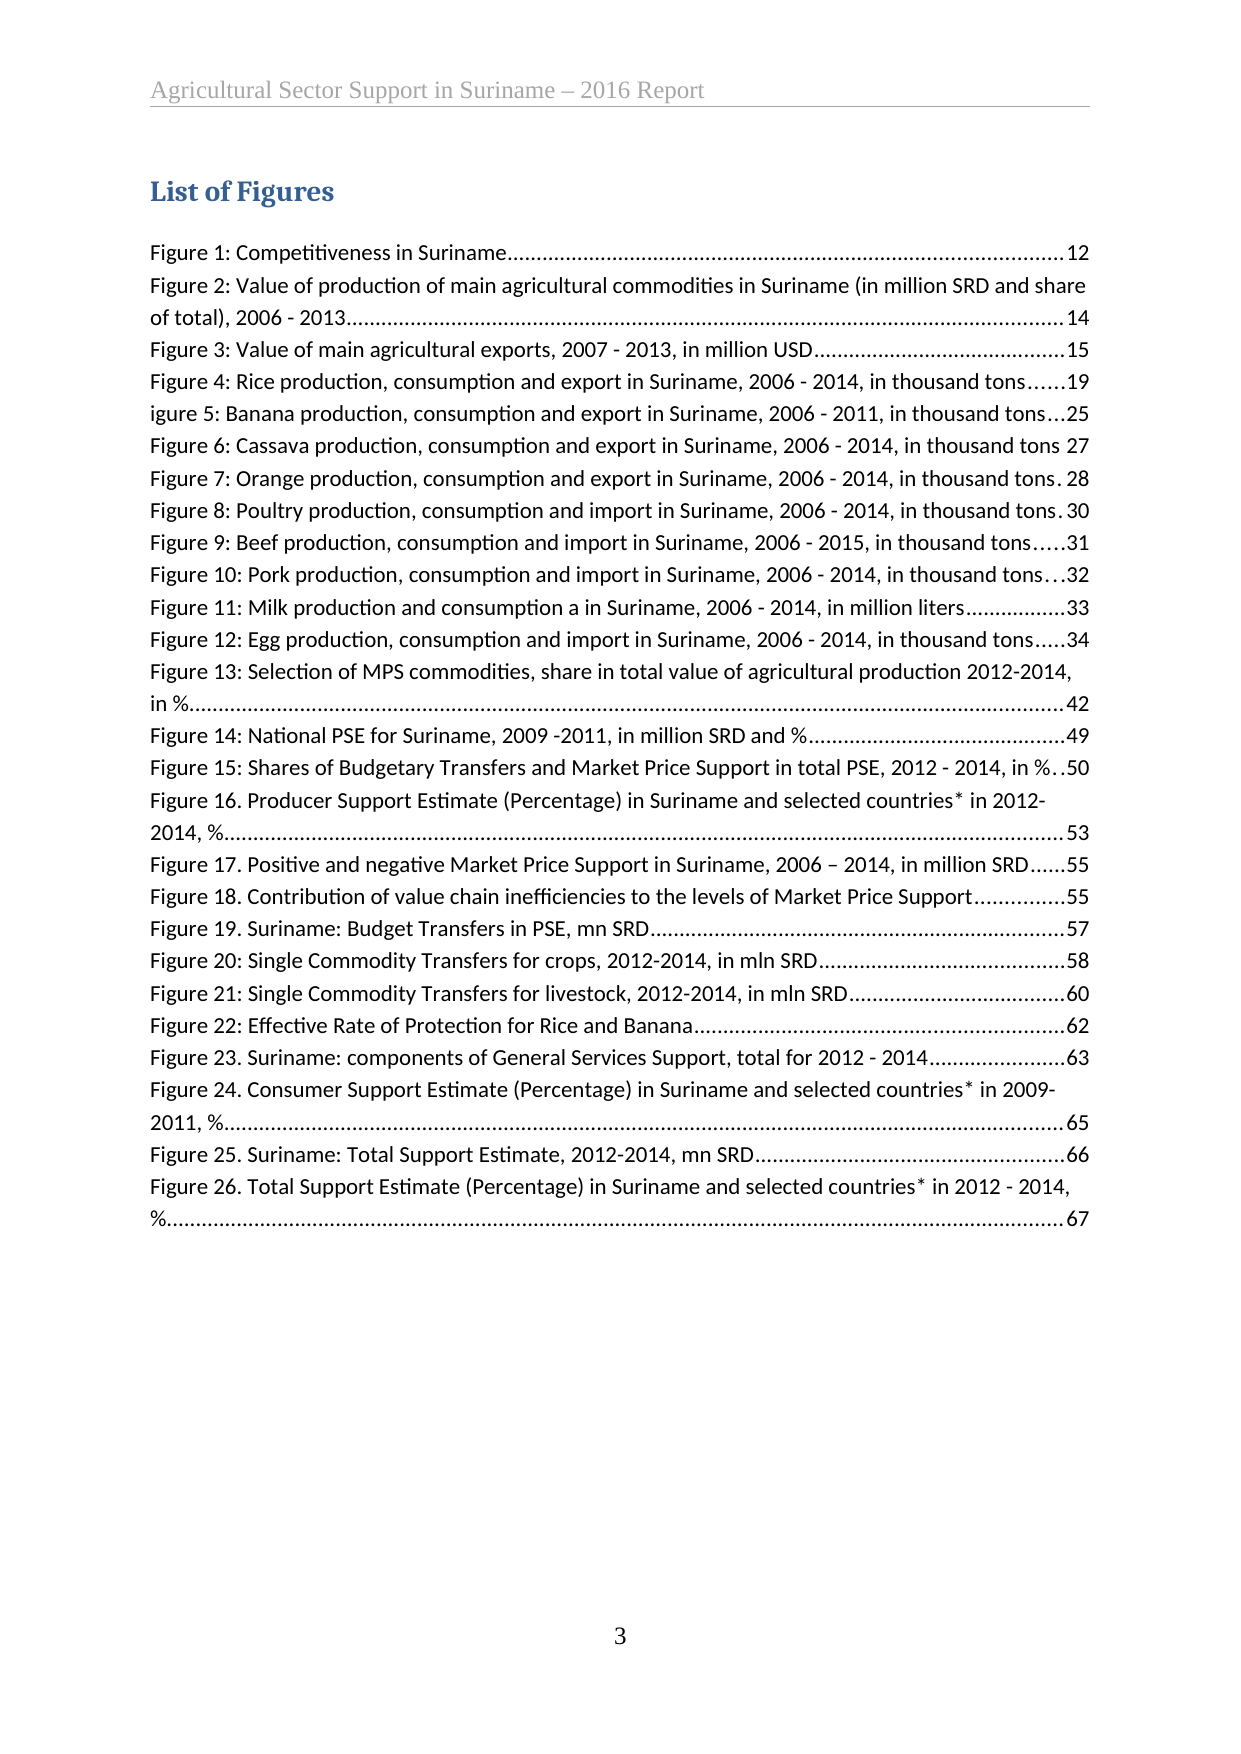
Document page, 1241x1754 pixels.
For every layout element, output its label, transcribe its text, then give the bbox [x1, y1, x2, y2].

text Figure 22: Effective Rate of Protection for Rice and Banana 62 [150, 1011, 1090, 1039]
text Figure 16. Producer Support Estimate (Percentage) in Suriname and selected countries* in 2012-2014, % 53 [150, 786, 1090, 846]
text Figure 19. Suriname: Budget Transfers in PSE, mn SRD 57 [150, 914, 1090, 942]
text Figure 18. Contribution of value chain inefficiencies to the levels of Market Price Support 55 [150, 882, 1090, 910]
text Figure 3: Value of main agricultural exports, 2007 - 2013, in million USD 15 [150, 335, 1090, 363]
text Figure 11: Milk production and consumption a in Suriname, 2006 - 2014, in million liters 33 [150, 593, 1090, 621]
text Figure 7: Orange production, consumption and export in Suriname, 2006 - 2014, in thousand tons 28 [150, 464, 1090, 492]
text Figure 24. Consumer Support Estimate (Percentage) in Suriname and selected countries* in 2009-2011, % 65 [150, 1075, 1090, 1136]
text Figure 23. Suriname: components of General Services Support, total for 2012 - 2014 63 [150, 1043, 1090, 1071]
text Figure 2: Value of production of main agricultural commodities in Suriname (in million SRD and share of total), 2006 - 2013 14 [150, 271, 1090, 331]
text Figure 12: Egg production, consumption and import in Suriname, 2006 - 2014, in thousand tons 34 [150, 625, 1090, 653]
text Figure 17. Positive and negative Market Price Support in Suriname, 2006 – 2014, in million SRD 55 [150, 850, 1090, 878]
subtitle List of Figures [150, 175, 1090, 208]
text Figure 9: Beef production, consumption and import in Suriname, 2006 - 2015, in thousand tons 31 [150, 528, 1090, 556]
text Figure 6: Cassava production, consumption and export in Suriname, 2006 - 2014, in thousand tons 27 [150, 432, 1090, 460]
text Figure 15: Shares of Budgetary Transfers and Market Price Support in total PSE, 2012 - 2014, in % 50 [150, 753, 1090, 782]
text Figure 14: National PSE for Suriname, 2009 -2011, in million SRD and % 49 [150, 721, 1090, 749]
text Figure 21: Single Commodity Transfers for livestock, 2012-2014, in mln SRD 60 [150, 979, 1090, 1007]
text Figure 26. Total Support Estimate (Percentage) in Suriname and selected countries* in 2012 - 2014, % 67 [150, 1172, 1090, 1232]
text Figure 8: Poultry production, consumption and import in Suriname, 2006 - 2014, in thousand tons 30 [150, 496, 1090, 524]
text igure 5: Banana production, consumption and export in Suriname, 2006 - 2011, in thousand tons 25 [150, 399, 1090, 427]
text Figure 1: Competitiveness in Suriname 12 [150, 238, 1090, 267]
text Figure 25. Suriname: Total Support Estimate, 2012-2014, mn SRD 66 [150, 1140, 1090, 1168]
text Figure 20: Single Commodity Transfers for crops, 2012-2014, in mln SRD 58 [150, 947, 1090, 975]
text Figure 10: Pork production, consumption and import in Suriname, 2006 - 2014, in thousand tons 32 [150, 560, 1090, 588]
text Figure 4: Rice production, consumption and export in Suriname, 2006 - 2014, in thousand tons 19 [150, 367, 1090, 395]
text Figure 13: Selection of MPS commodities, share in total value of agricultural production 2012-2014, in % 42 [150, 657, 1090, 717]
